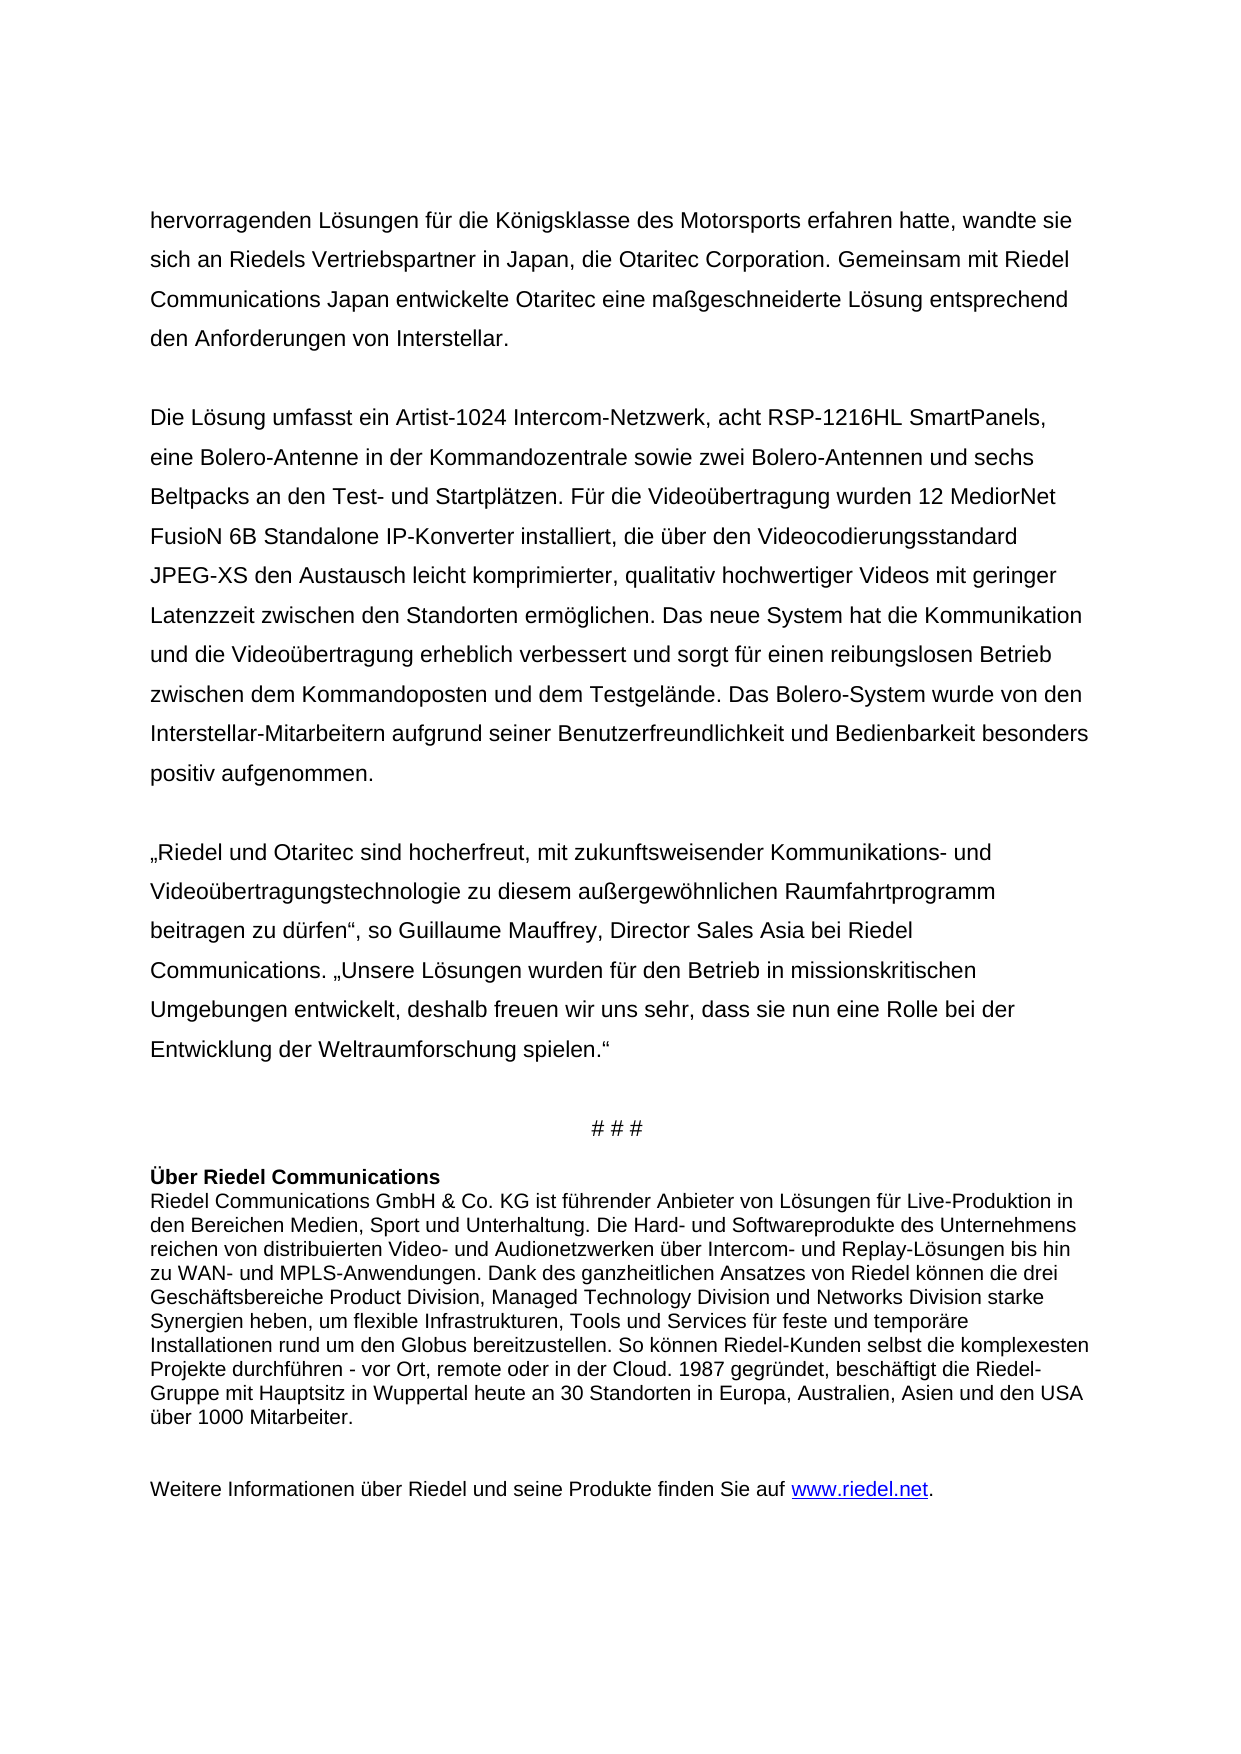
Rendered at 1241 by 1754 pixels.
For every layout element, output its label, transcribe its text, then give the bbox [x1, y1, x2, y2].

text Die Lösung umfasst ein Artist-1024 Intercom-Netzwerk, acht RSP-1216HL SmartPanels, eine Bolero-Antenne in der Kommandozentrale sowie zwei Bolero-Antennen und sechs Beltpacks an den Test- und Startplätzen. Für die Videoübertragung wurden 12 MediorNet FusioN 6B Standalone IP-Konverter installiert, die über den Videocodierungsstandard JPEG-XS den Austausch leicht komprimierter, qualitativ hochwertiger Videos mit geringer Latenzzeit zwischen den Standorten ermöglichen. Das neue System hat die Kommunikation und die Videoübertragung erheblich verbessert und sorgt für einen reibungslosen Betrieb zwischen dem Kommandoposten und dem Testgelände. Das Bolero-System wurde von den Interstellar-Mitarbeitern aufgrund seiner Benutzerfreundlichkeit und Bedienbarkeit besonders positiv aufgenommen. [150, 404, 1090, 786]
text # # # [150, 1115, 1090, 1141]
text Riedel Communications GmbH & Co. KG ist führender Anbieter von Lösungen für Live-Produktion in den Bereichen Medien, Sport und Unterhaltung. Die Hard- und Softwareprodukte des Unternehmens reichen von distribuierten Video- und Audionetzwerken über Intercom- und Replay-Lösungen bis hin zu WAN- und MPLS-Anwendungen. Dank des ganzheitlichen Ansatzes von Riedel können die drei Geschäftsbereiche Product Division, Managed Technology Division und Networks Division starke Synergien heben, um flexible Infrastrukturen, Tools und Services für feste und temporäre Installationen rund um den Globus bereitzustellen. So können Riedel-Kunden selbst die komplexesten Projekte durchführen - vor Ort, remote oder in der Cloud. 1987 gegründet, beschäftigt die Riedel-Gruppe mit Hauptsitz in Wuppertal heute an 30 Standorten in Europa, Australien, Asien und den USA über 1000 Mitarbeiter. [150, 1189, 1090, 1429]
text Über Riedel Communications [150, 1165, 1090, 1189]
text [150, 207, 1090, 352]
text „Riedel und Otaritec sind hocherfreut, mit zukunftsweisender Kommunikations- und Videoübertragungstechnologie zu diesem außergewöhnlichen Raumfahrtprogramm beitragen zu dürfen“, so Guillaume Mauffrey, Director Sales Asia bei Riedel Communications. „Unsere Lösungen wurden für den Betrieb in missionskritischen Umgebungen entwickelt, deshalb freuen wir uns sehr, dass sie nun eine Rolle bei der Entwicklung der Weltraumforschung spielen.“ [150, 838, 1090, 1062]
text Weitere Informationen über Riedel und seine Produkte finden Sie auf www.riedel.net. [150, 1453, 1090, 1501]
